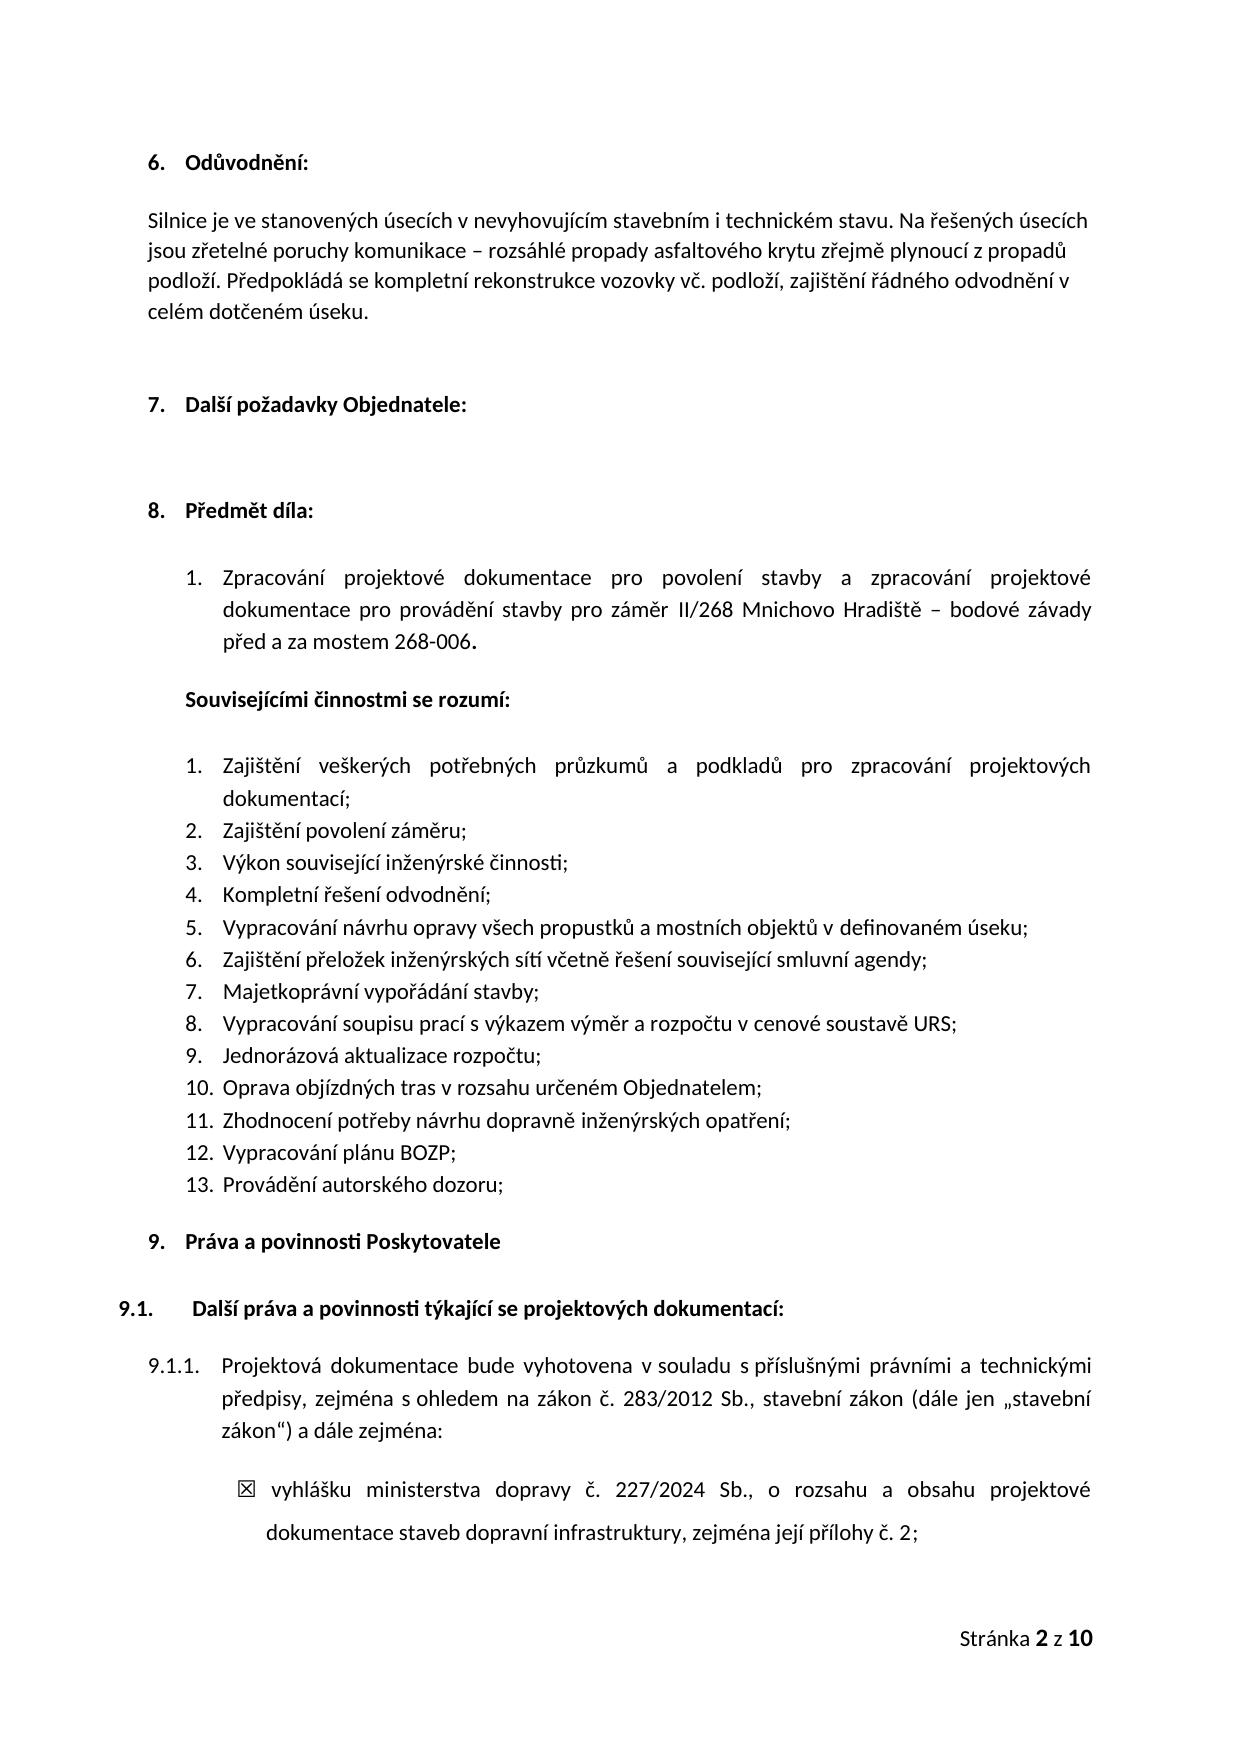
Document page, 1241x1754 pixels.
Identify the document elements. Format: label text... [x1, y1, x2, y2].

list Oprava objízdných tras v rozsahu určeném Objednatelem; [185, 1073, 1093, 1102]
list Vypracování soupisu prací s výkazem výměr a rozpočtu v cenové soustavě URS; [185, 1009, 1093, 1037]
list Majetkoprávní vypořádání stavby; [185, 977, 1093, 1005]
list Zajištění přeložek inženýrských sítí včetně řešení související smluvní agendy; [185, 945, 1093, 973]
text vyhlášku ministerstva dopravy č. 227/2024 Sb., o rozsahu a obsahu projektové dokumentace staveb dopravní infrastruktury, zejména její přílohy č. 2; [236, 1473, 1093, 1546]
list Zhodnocení potřeby návrhu dopravně inženýrských opatření; [185, 1106, 1093, 1134]
subtitle Další požadavky Objednatele: [148, 391, 1093, 419]
list Výkon související inženýrské činnosti; [185, 848, 1093, 876]
text Silnice je ve stanovených úsecích v nevyhovujícím stavebním i technickém stavu. Na řešených úsecích jsou zřetelné poruchy komunikace – rozsáhlé propady asfaltového krytu zřejmě plynoucí z propadů podloží. Předpokládá se kompletní rekonstrukce vozovky vč. podloží, zajištění řádného odvodnění v celém dotčeném úseku. [148, 206, 1093, 325]
subtitle Další práva a povinnosti týkající se projektových dokumentací: [118, 1294, 1093, 1322]
subtitle Předmět díla: [148, 496, 1093, 524]
list Zajištění povolení záměru; [185, 816, 1093, 844]
text Souvisejícími činnostmi se rozumí: [185, 685, 1093, 713]
list Zpracování projektové dokumentace pro povolení stavby a zpracování projektové dokumentace pro provádění stavby pro záměr . [185, 563, 1093, 656]
list Provádění autorského dozoru; [185, 1170, 1093, 1198]
list Jednorázová aktualizace rozpočtu; [185, 1041, 1093, 1069]
subtitle Odůvodnění: [148, 148, 1093, 176]
list Zajištění veškerých potřebných průzkumů a podkladů pro zpracování projektových dokumentací; [185, 752, 1093, 812]
list Vypracování návrhu opravy všech propustků a mostních objektů v definovaném úseku; [185, 913, 1093, 941]
list Kompletní řešení odvodnění; [185, 880, 1093, 908]
list Vypracování plánu BOZP; [185, 1138, 1093, 1166]
list Projektová dokumentace bude vyhotovena v souladu s příslušnými právními a technickými předpisy, zejména s ohledem na zákon č. 283/2012 Sb., stavební zákon (dále jen „stavební zákon“) a dále zejména: [148, 1351, 1093, 1444]
subtitle Práva a povinnosti Poskytovatele [148, 1227, 1093, 1255]
